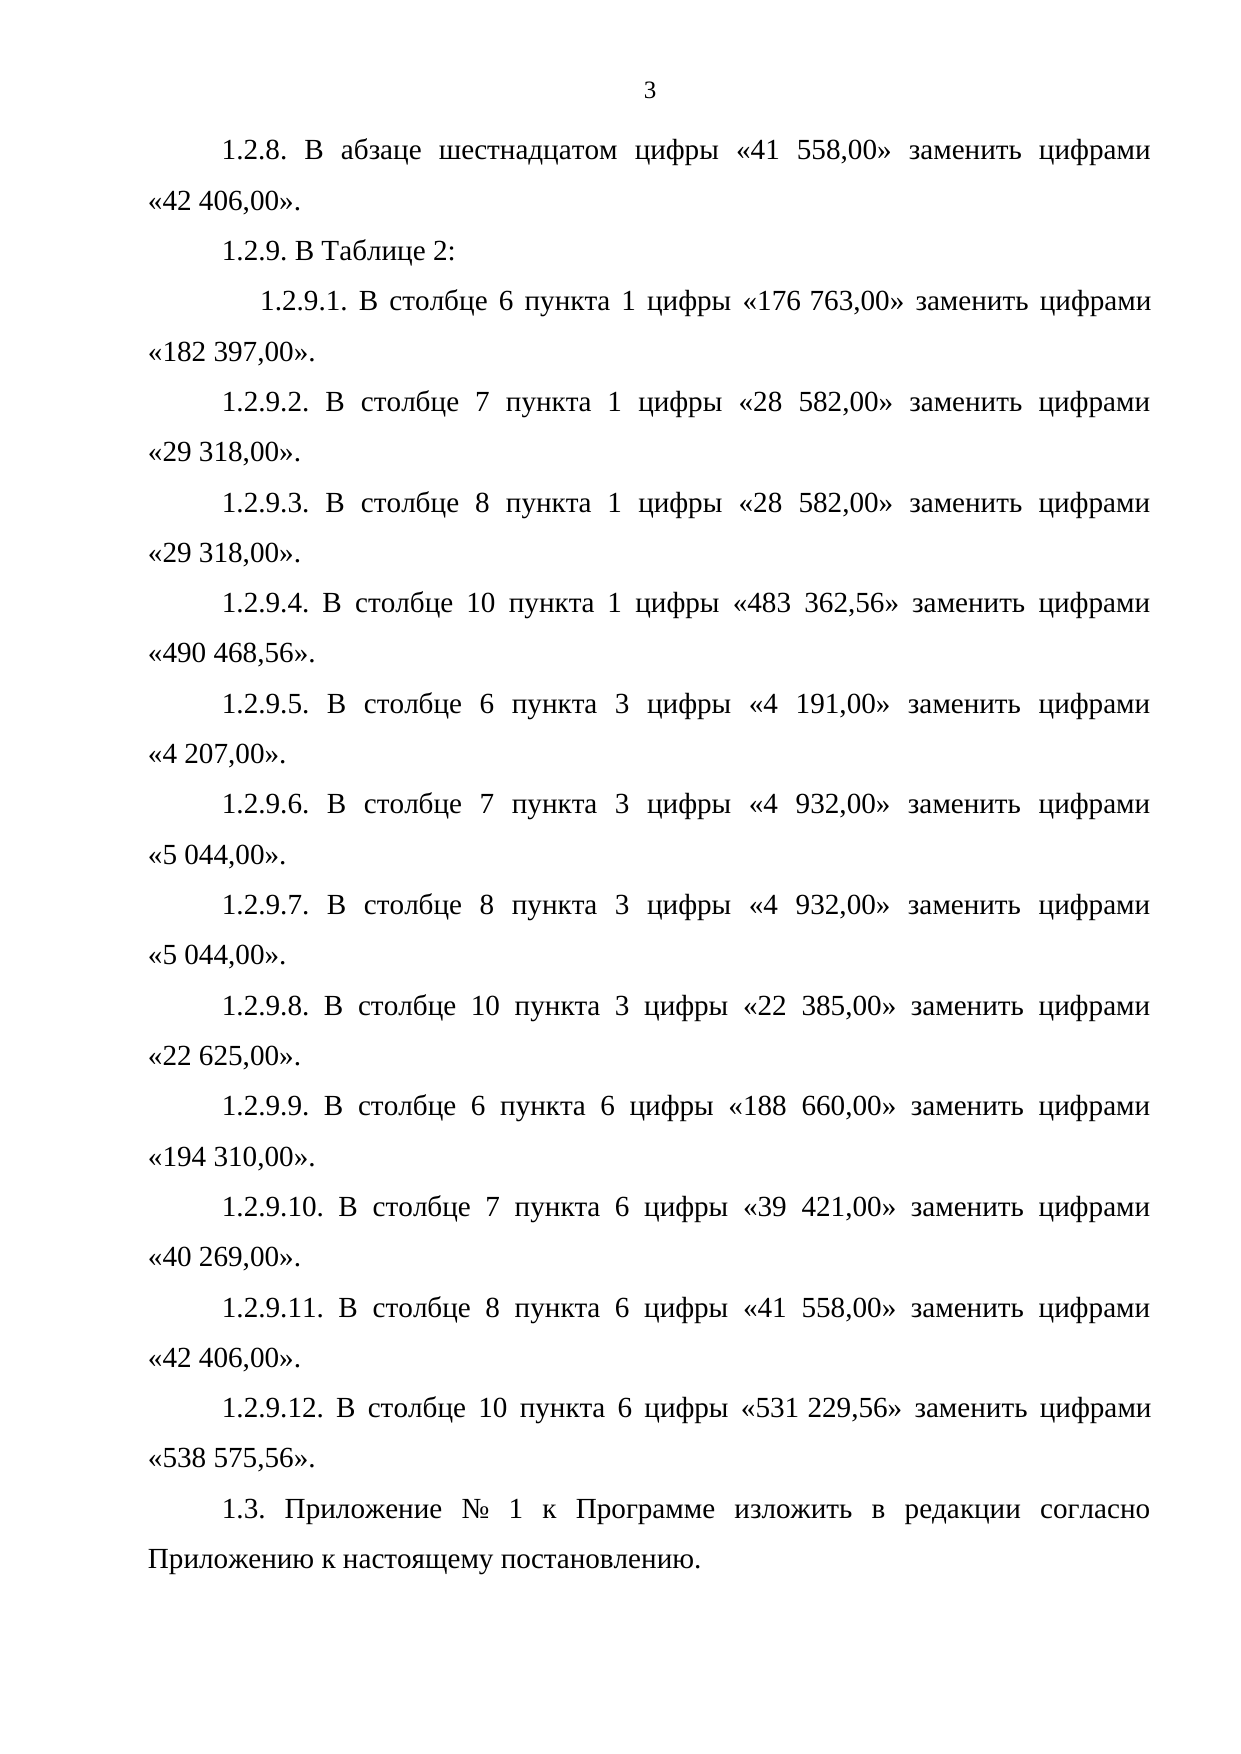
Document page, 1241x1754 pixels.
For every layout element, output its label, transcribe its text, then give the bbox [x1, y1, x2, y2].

text 1.2.9.12. В столбце 10 пункта 6 цифры «531 229,56» заменить цифрами «538 575,56». [148, 1390, 1152, 1474]
text 1.2.9.11. В столбце 8 пункта 6 цифры «41 558,00» заменить цифрами «42 406,00». [148, 1290, 1152, 1373]
list 1.3. Приложение № 1 к Программе изложить в редакции согласно Приложению к настоящему постановлению. [148, 1491, 1152, 1575]
text 1.2.9.1. В столбце 6 пункта 1 цифры «176 763,00» заменить цифрами «182 397,00». [148, 283, 1152, 367]
text 1.2.9.7. В столбце 8 пункта 3 цифры «4 932,00» заменить цифрами «5 044,00». [148, 887, 1152, 971]
text 1.2.9.9. В столбце 6 пункта 6 цифры «188 660,00» заменить цифрами «194 310,00». [148, 1088, 1152, 1172]
text 1.2.9.8. В столбце 10 пункта 3 цифры «22 385,00» заменить цифрами «22 625,00». [148, 988, 1152, 1072]
text 1.2.9.5. В столбце 6 пункта 3 цифры «4 191,00» заменить цифрами «4 207,00». [148, 686, 1152, 770]
text 1.2.9.10. В столбце 7 пункта 6 цифры «39 421,00» заменить цифрами «40 269,00». [148, 1189, 1152, 1273]
list 1.2.9. В Таблице 2: [148, 233, 1152, 267]
text 1.2.9.3. В столбце 8 пункта 1 цифры «28 582,00» заменить цифрами «29 318,00». [148, 485, 1152, 568]
text 1.2.9.2. В столбце 7 пункта 1 цифры «28 582,00» заменить цифрами «29 318,00». [148, 384, 1152, 468]
text 1.2.9.6. В столбце 7 пункта 3 цифры «4 932,00» заменить цифрами «5 044,00». [148, 787, 1152, 870]
text 1.2.9.4. В столбце 10 пункта 1 цифры «483 362,56» заменить цифрами «490 468,56». [148, 585, 1152, 669]
text 1.2.8. В абзаце шестнадцатом цифры «41 558,00» заменить цифрами «42 406,00». [148, 132, 1152, 216]
